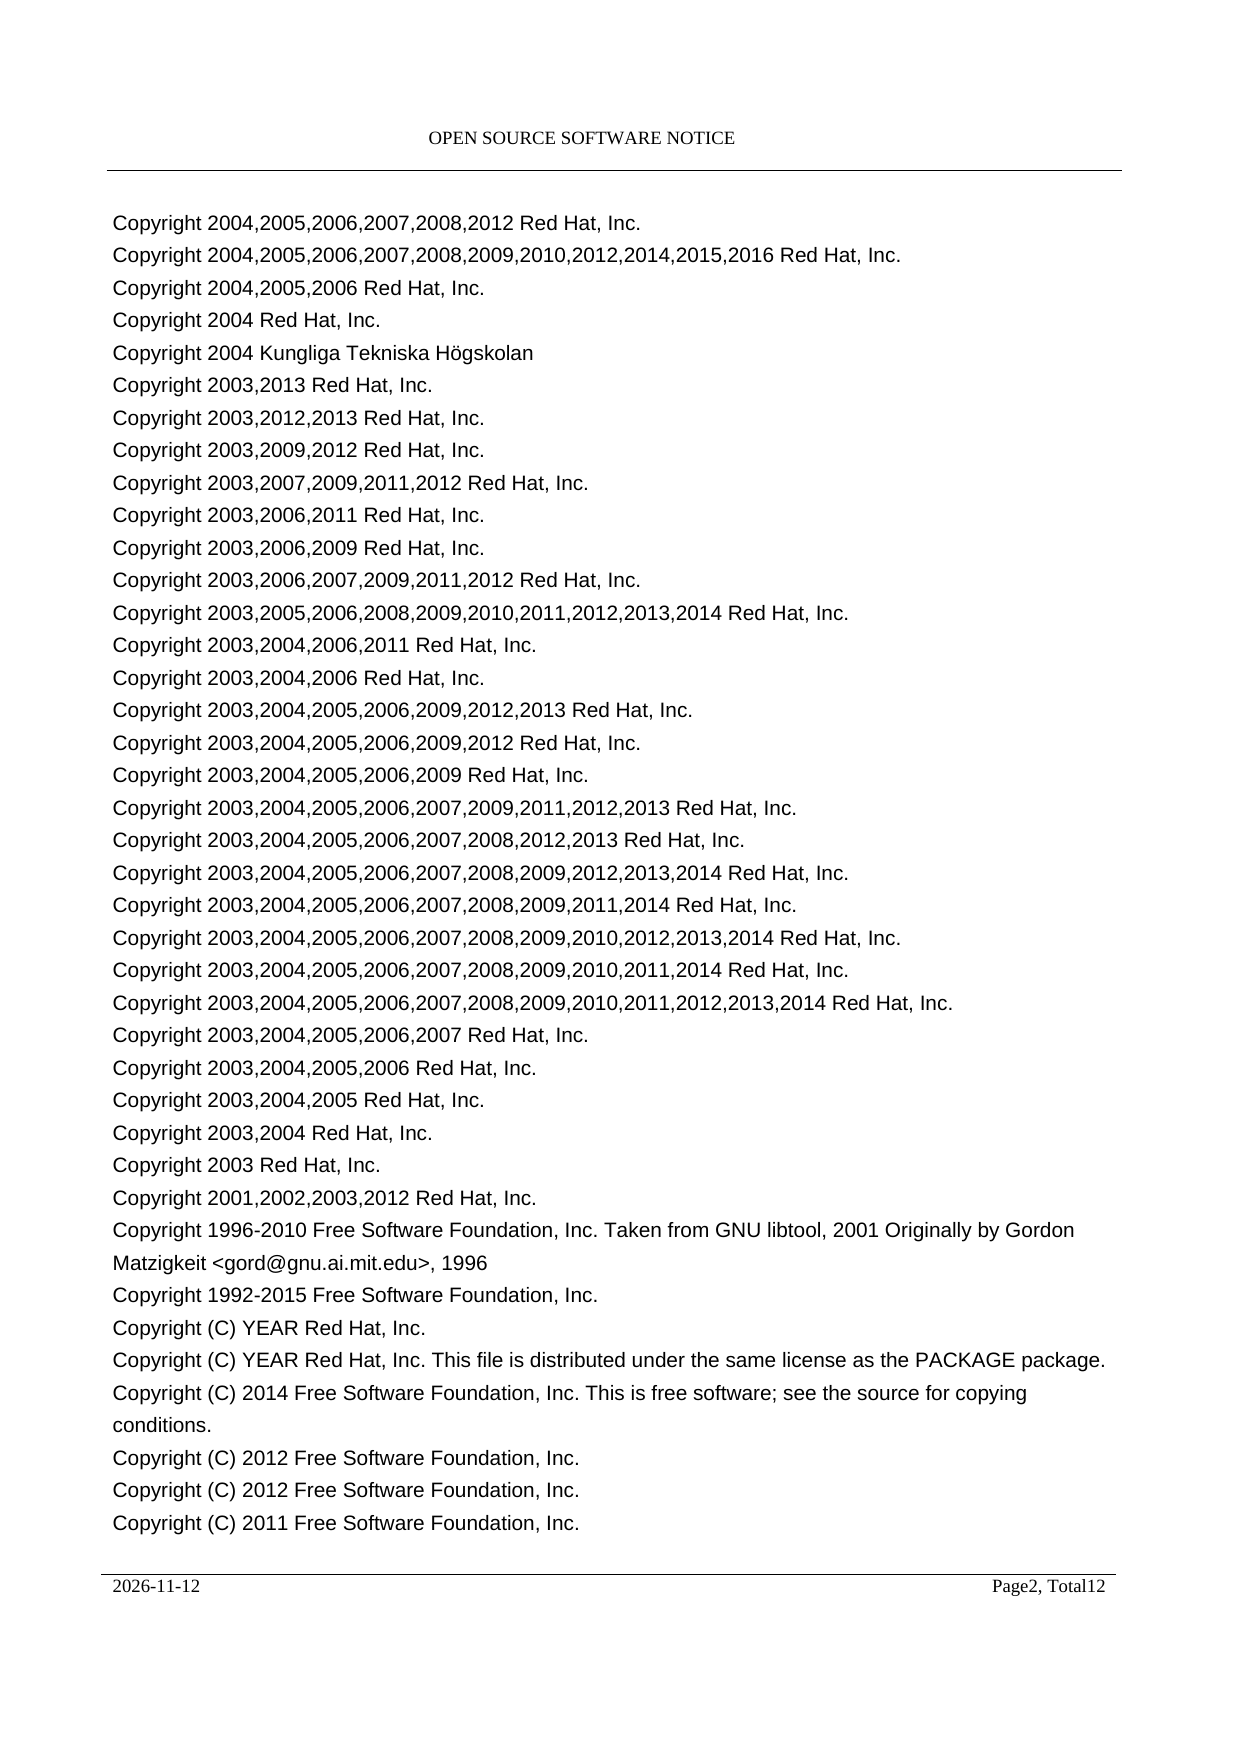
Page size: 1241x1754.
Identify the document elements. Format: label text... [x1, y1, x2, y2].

text Copyright 2003,2004 Red Hat, Inc. [112, 1116, 1128, 1149]
text Copyright 2004,2005,2006,2007,2008,2009,2010,2012,2014,2015,2016 Red Hat, Inc. [112, 239, 1128, 271]
text Copyright 2003,2006,2009 Red Hat, Inc. [112, 531, 1128, 564]
text Copyright 1996-2010 Free Software Foundation, Inc. Taken from GNU libtool, 2001 Originally by Gordon Matzigkeit <gord@gnu.ai.mit.edu>, 1996 [112, 1214, 1128, 1279]
text Copyright (C) 2014 Free Software Foundation, Inc. This is free software; see the source for copying conditions. [112, 1376, 1128, 1441]
text Copyright 2003,2006,2007,2009,2011,2012 Red Hat, Inc. [112, 564, 1128, 596]
text Copyright (C) YEAR Red Hat, Inc. [112, 1311, 1128, 1344]
text Copyright 2003,2005,2006,2008,2009,2010,2011,2012,2013,2014 Red Hat, Inc. [112, 596, 1128, 629]
text Copyright 2004 Kungliga Tekniska Högskolan [112, 336, 1128, 369]
text Copyright 2003,2004,2005,2006,2007,2008,2009,2010,2011,2012,2013,2014 Red Hat, Inc. [112, 986, 1128, 1019]
text Copyright 2003,2004,2005,2006,2009,2012,2013 Red Hat, Inc. [112, 694, 1128, 726]
text Copyright 2003,2007,2009,2011,2012 Red Hat, Inc. [112, 466, 1128, 499]
text Copyright 2003,2004,2005,2006,2007 Red Hat, Inc. [112, 1019, 1128, 1051]
text Copyright 2003,2004,2005,2006,2009,2012 Red Hat, Inc. [112, 726, 1128, 759]
text Copyright 2003,2004,2005 Red Hat, Inc. [112, 1084, 1128, 1116]
text Copyright 2003,2004,2006 Red Hat, Inc. [112, 661, 1128, 694]
text Copyright 2003,2004,2005,2006,2007,2008,2009,2010,2012,2013,2014 Red Hat, Inc. [112, 921, 1128, 954]
text Copyright 2003,2004,2005,2006,2007,2008,2012,2013 Red Hat, Inc. [112, 824, 1128, 856]
text Copyright 2003,2004,2006,2011 Red Hat, Inc. [112, 629, 1128, 661]
text Copyright (C) 2012 Free Software Foundation, Inc. [112, 1474, 1128, 1506]
text Copyright 2003,2004,2005,2006,2007,2008,2009,2011,2014 Red Hat, Inc. [112, 889, 1128, 921]
text Copyright 2001,2002,2003,2012 Red Hat, Inc. [112, 1181, 1128, 1214]
text Copyright (C) 2012 Free Software Foundation, Inc. [112, 1441, 1128, 1474]
text Copyright 2003,2004,2005,2006,2009 Red Hat, Inc. [112, 759, 1128, 791]
text Copyright 2003,2004,2005,2006,2007,2009,2011,2012,2013 Red Hat, Inc. [112, 791, 1128, 824]
text Copyright 2003,2004,2005,2006,2007,2008,2009,2012,2013,2014 Red Hat, Inc. [112, 856, 1128, 889]
text Copyright (C) YEAR Red Hat, Inc. This file is distributed under the same license as the PACKAGE package. [112, 1344, 1128, 1376]
text Copyright (C) 2011 Free Software Foundation, Inc. [112, 1506, 1128, 1539]
text Copyright 2003,2004,2005,2006 Red Hat, Inc. [112, 1051, 1128, 1084]
text Copyright 2004,2005,2006,2007,2008,2012 Red Hat, Inc. [112, 206, 1128, 239]
text Copyright 2003,2006,2011 Red Hat, Inc. [112, 499, 1128, 531]
text Copyright 2003,2013 Red Hat, Inc. [112, 369, 1128, 401]
text Copyright 2004 Red Hat, Inc. [112, 304, 1128, 336]
text Copyright 2003 Red Hat, Inc. [112, 1149, 1128, 1181]
text Copyright 2003,2009,2012 Red Hat, Inc. [112, 434, 1128, 466]
text Copyright 2003,2004,2005,2006,2007,2008,2009,2010,2011,2014 Red Hat, Inc. [112, 954, 1128, 986]
text Copyright 2004,2005,2006 Red Hat, Inc. [112, 271, 1128, 304]
text Copyright 1992-2015 Free Software Foundation, Inc. [112, 1279, 1128, 1311]
text Copyright 2003,2012,2013 Red Hat, Inc. [112, 401, 1128, 434]
